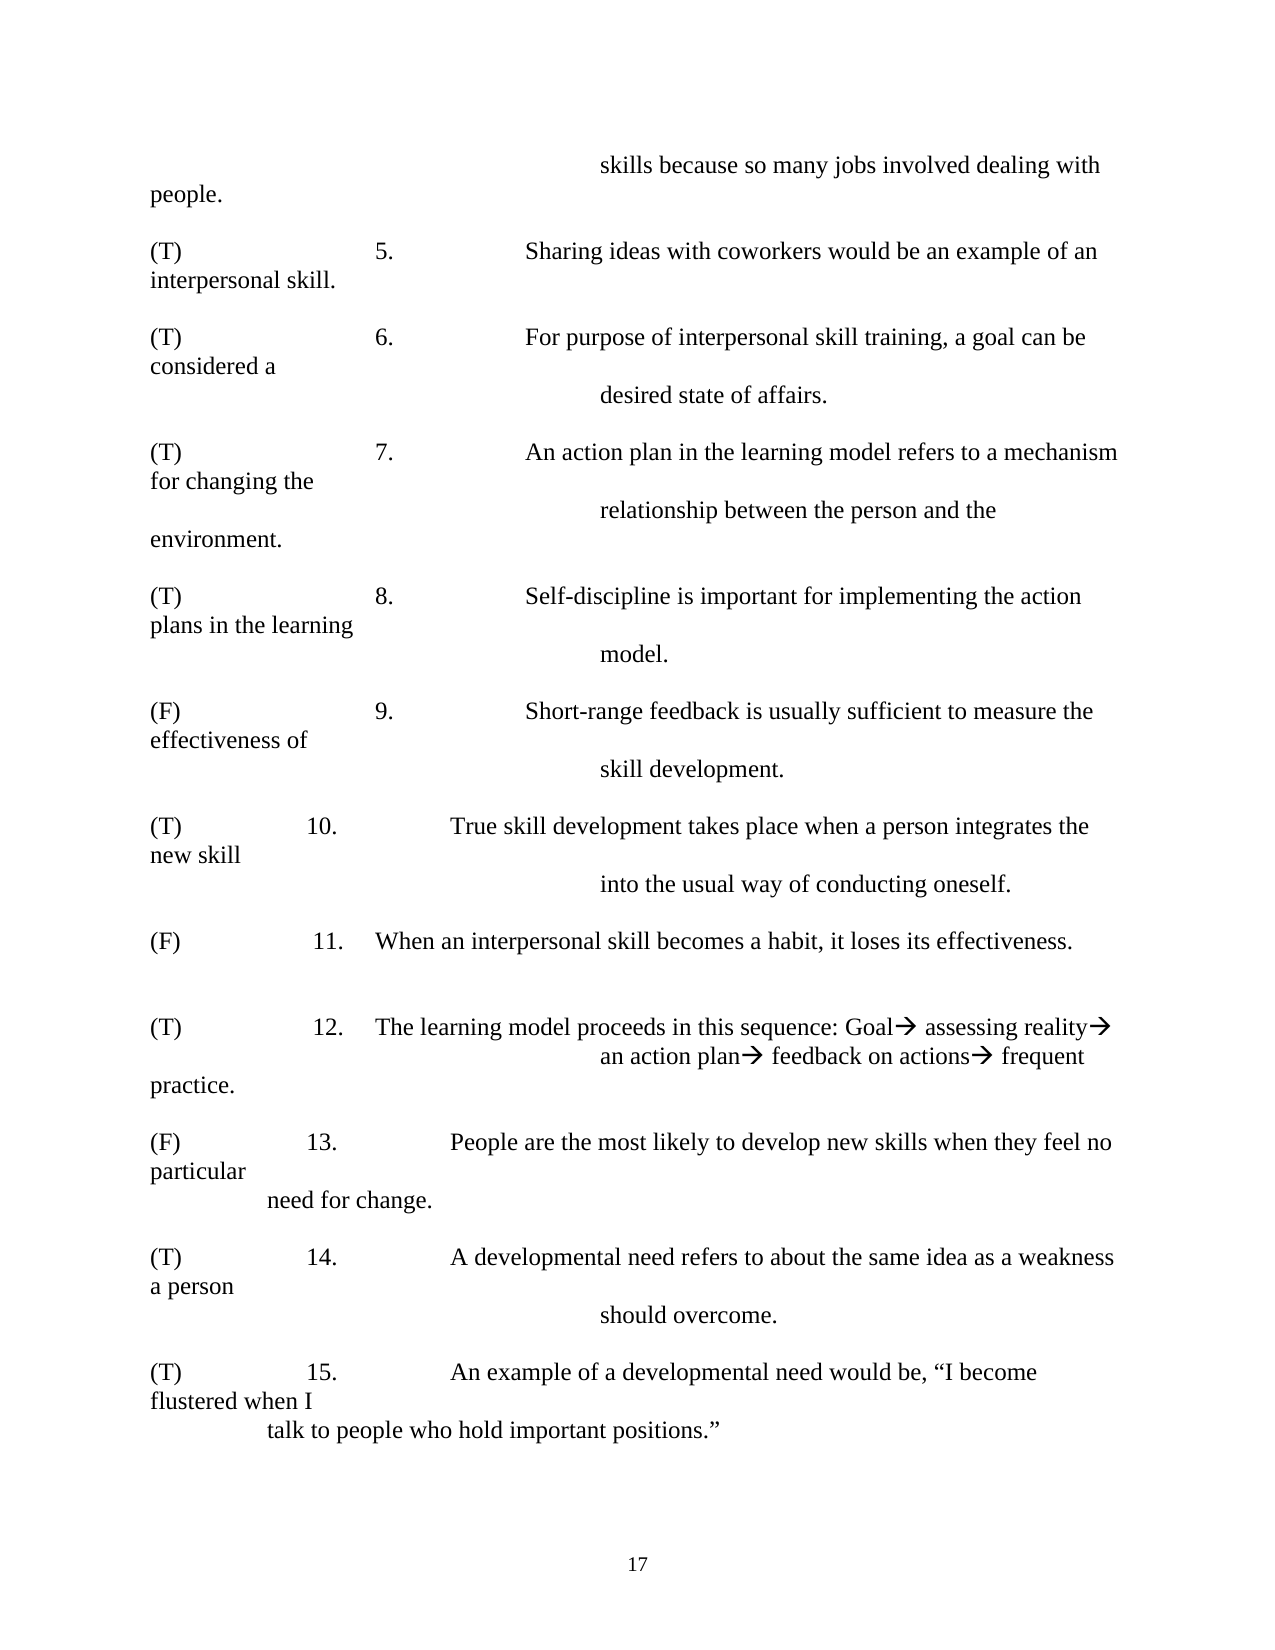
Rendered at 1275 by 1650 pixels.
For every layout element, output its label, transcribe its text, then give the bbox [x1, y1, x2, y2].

text should overcome. [150, 1300, 1125, 1329]
text (T) 15. An example of a developmental need would be, “I become flustered when I [150, 1357, 1125, 1415]
text (F) 11. When an interpersonal skill becomes a habit, it loses its effectiveness. [150, 926, 1125, 984]
text into the usual way of conducting oneself. [150, 869, 1125, 897]
text an action plan feedback on actions frequent practice. [150, 1041, 1125, 1099]
text need for change. [247, 1185, 1125, 1214]
text desired state of affairs. [150, 380, 1125, 409]
text skill development. [150, 754, 1125, 782]
text (T) 10. True skill development takes place when a person integrates the new skill [150, 811, 1125, 869]
text model. [150, 639, 1125, 667]
text (T) 6. For purpose of interpersonal skill training, a goal can be considered a [150, 322, 1125, 380]
text skills because so many jobs involved dealing with people. [150, 150, 1125, 207]
text (T) 12. The learning model proceeds in this sequence: Goal assessing reality [150, 1012, 1125, 1041]
text (F) 9. Short-range feedback is usually sufficient to measure the effectiveness of [150, 696, 1125, 754]
text (T) 8. Self-discipline is important for implementing the action plans in the learning [150, 581, 1125, 639]
text (T) 5. Sharing ideas with coworkers would be an example of an interpersonal skill. [150, 236, 1125, 294]
text talk to people who hold important positions.” [247, 1415, 1125, 1444]
text relationship between the person and the environment. [150, 495, 1125, 552]
text (F) 13. People are the most likely to develop new skills when they feel no particular [150, 1127, 1125, 1185]
text (T) 7. An action plan in the learning model refers to a mechanism for changing the [150, 437, 1125, 495]
text (T) 14. A developmental need refers to about the same idea as a weakness a person [150, 1242, 1125, 1300]
